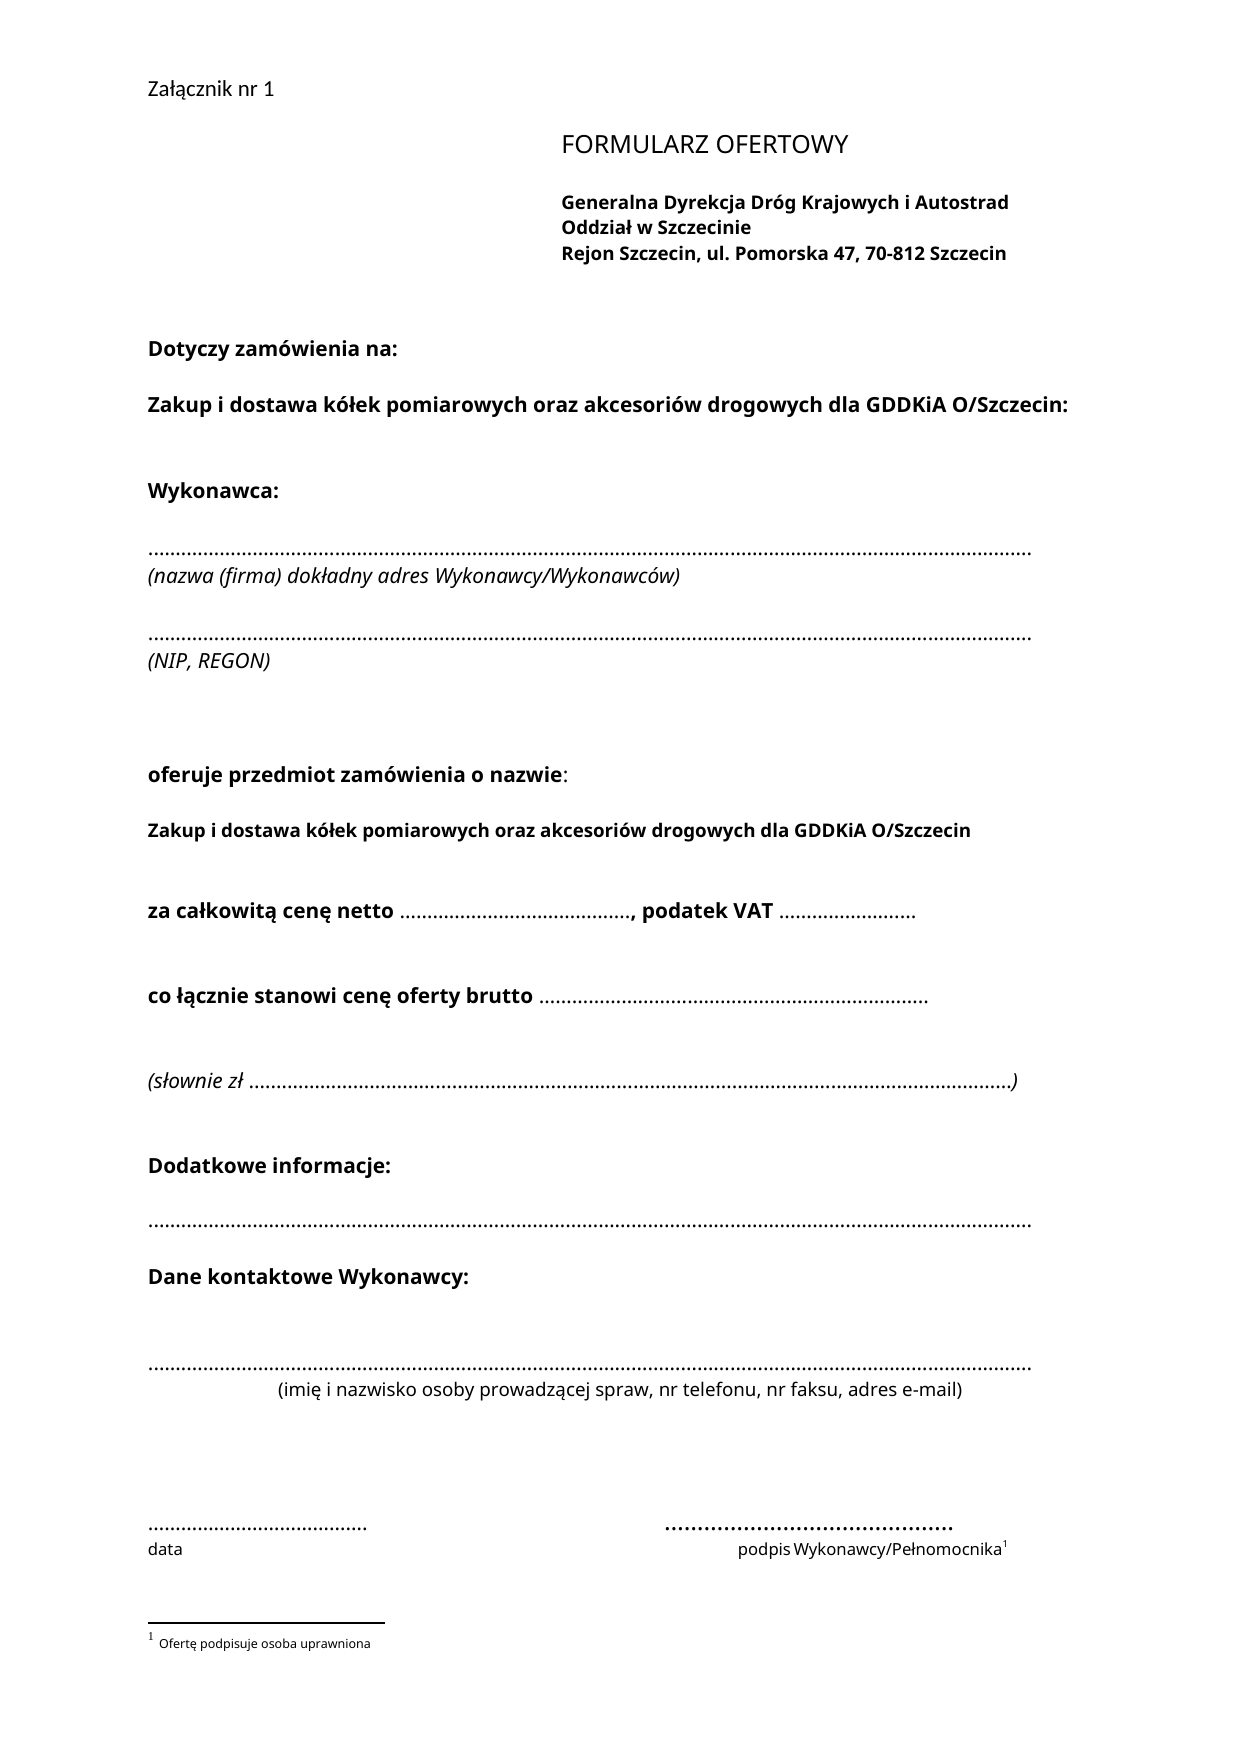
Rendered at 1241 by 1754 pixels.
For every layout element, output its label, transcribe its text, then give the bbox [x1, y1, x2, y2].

text Wykonawca: [148, 476, 1092, 504]
text Oddział w Szczecinie [561, 214, 1092, 240]
text data podpis Wykonawcy/Pełnomocnika [148, 1538, 1092, 1594]
text za całkowitą cenę netto …………………..………………., podatek VAT ………………….... [148, 896, 1092, 924]
text Zakup i dostawa kółek pomiarowych oraz akcesoriów drogowych dla GDDKiA O/Szczecin: [148, 391, 1092, 419]
text Dodatkowe informacje: [148, 1152, 1092, 1180]
text (słownie zł .…………………………………………………………………………………………………………………………) [148, 1066, 1092, 1095]
text oferuje przedmiot zamówienia o nazwie: [148, 760, 1092, 789]
text .……………………………………………………………………………………………………………………………………………. [148, 533, 1092, 561]
text .……………………………………………………………………………………………………………………………………………. [148, 1348, 1092, 1376]
text Generalna Dyrekcja Dróg Krajowych i Autostrad [561, 189, 1092, 214]
text Dane kontaktowe Wykonawcy: [148, 1262, 1092, 1291]
text …………………………………. …………………………………….. [148, 1504, 1092, 1538]
text FORMULARZ OFERTOWY [561, 127, 1092, 161]
text .……………………………………………………………………………………………………………………………………………. [148, 618, 1092, 647]
text (NIP, REGON) [148, 647, 1092, 675]
text (imię i nazwisko osoby prowadzącej spraw, nr telefonu, nr faksu, adres e-mail) [148, 1376, 1092, 1402]
text .……………………………………………………………………………………………………………………………………………. [148, 1206, 1092, 1234]
text Rejon Szczecin, ul. Pomorska 47, 70-812 Szczecin [561, 240, 1092, 266]
text Dotyczy zamówienia na: [148, 334, 1092, 362]
text Zakup i dostawa kółek pomiarowych oraz akcesoriów drogowych dla GDDKiA O/Szczecin [148, 817, 1092, 843]
text (nazwa (firma) dokładny adres Wykonawcy/Wykonawców) [148, 561, 1092, 590]
text co łącznie stanowi cenę oferty brutto …………………………………………………………….. [148, 981, 1092, 1009]
